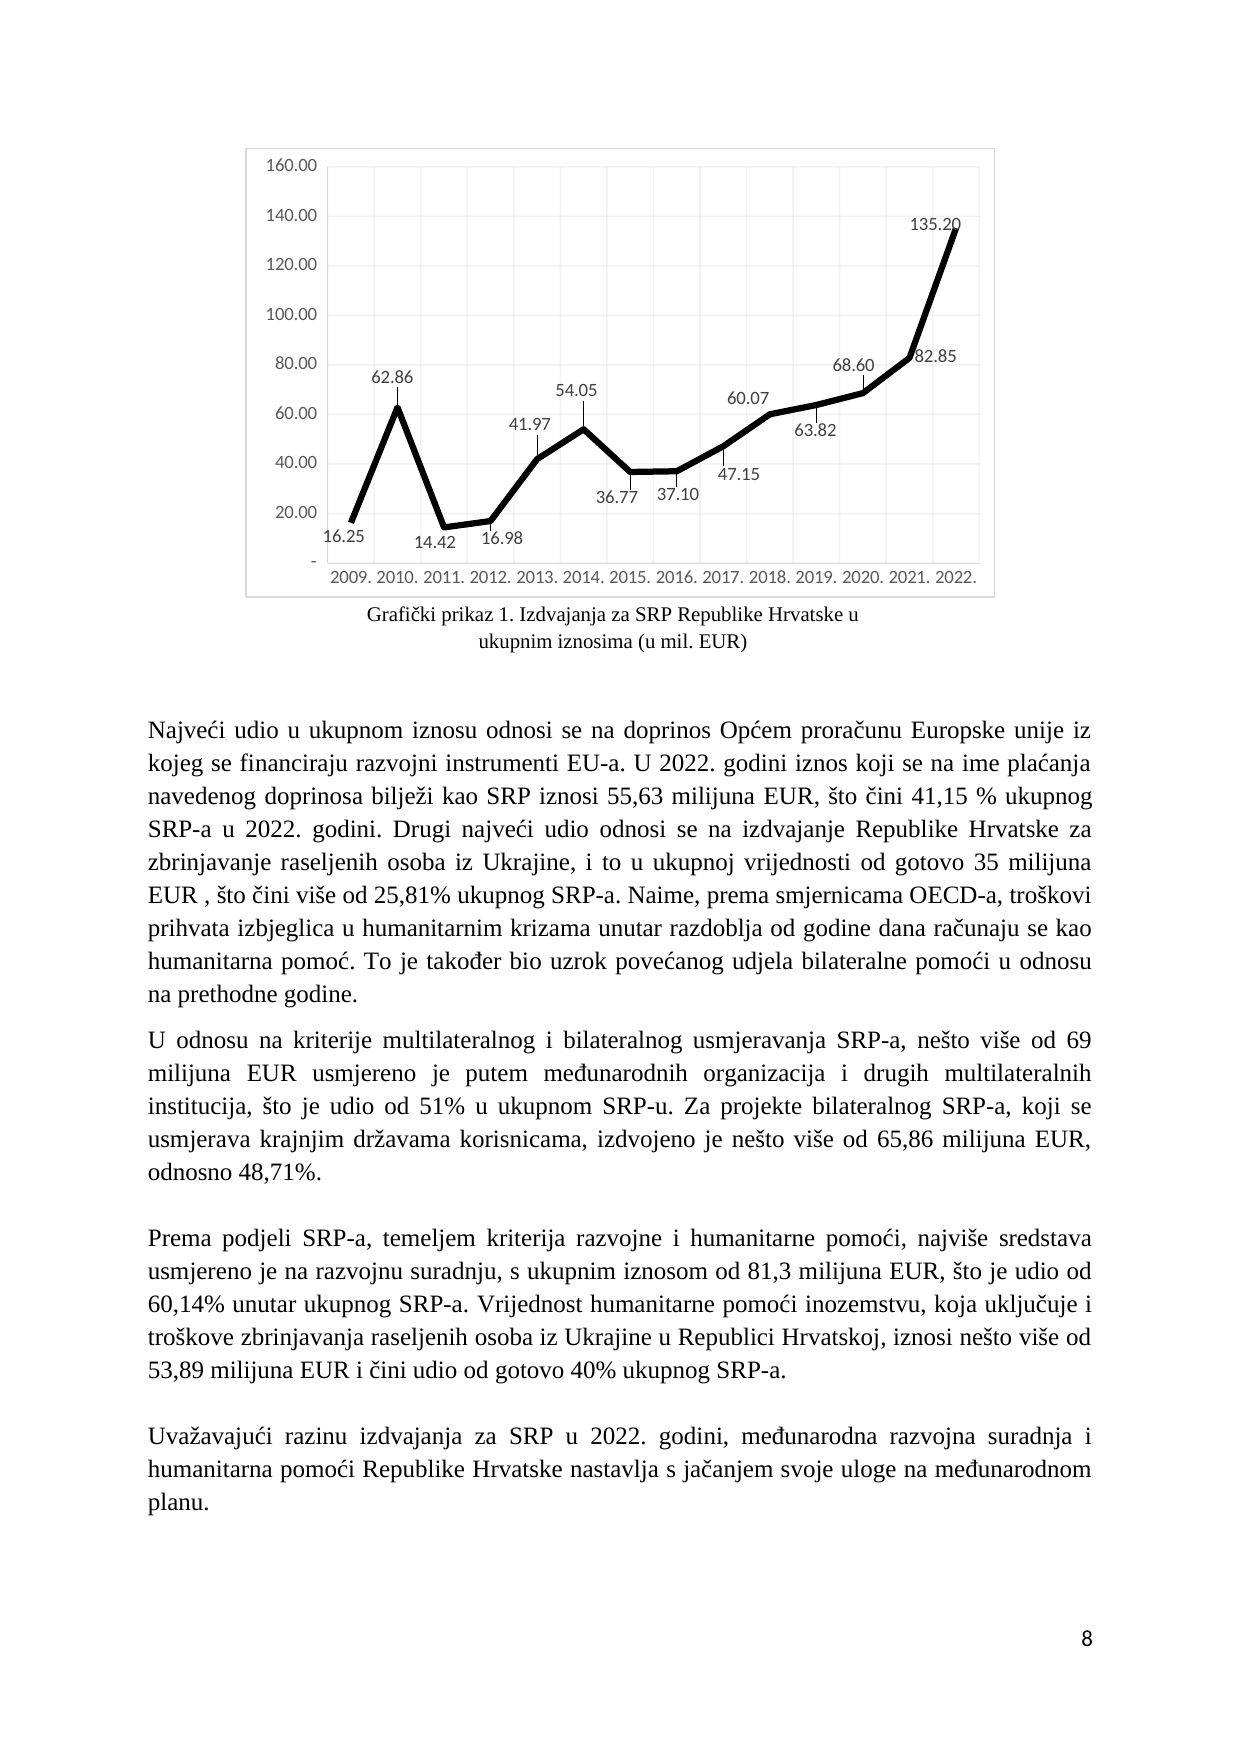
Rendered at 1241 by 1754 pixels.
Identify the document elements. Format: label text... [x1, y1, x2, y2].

text Grafički prikaz 1. Izdvajanja za SRP Republike Hrvatske u ukupnim iznosima (u mil. EUR) [339, 602, 886, 653]
text Prema podjeli SRP-a, temeljem kriterija razvojne i humanitarne pomoći, najviše sredstava usmjereno je na razvojnu suradnju, s ukupnim iznosom od 81,3 milijuna EUR, što je udio od 60,14% unutar ukupnog SRP-a. Vrijednost humanitarne pomoći inozemstvu, koja uključuje i troškove zbrinjavanja raseljenih osoba iz Ukrajine u Republici Hrvatskoj, iznosi nešto više od 53,89 milijuna EUR i čini udio od gotovo 40% ukupnog SRP-a. [148, 1223, 1093, 1384]
text U odnosu na kriterije multilateralnog i bilateralnog usmjeravanja SRP-a, nešto više od 69 milijuna EUR usmjereno je putem međunarodnih organizacija i drugih multilateralnih institucija, što je udio od 51% u ukupnom SRP-u. Za projekte bilateralnog SRP-a, koji se usmjerava krajnjim državama korisnicama, izdvojeno je nešto više od 65,86 milijuna EUR, odnosno 48,71%. [148, 1025, 1093, 1186]
text Uvažavajući razinu izdvajanja za SRP u 2022. godini, međunarodna razvojna suradnja i humanitarna pomoći Republike Hrvatske nastavlja s jačanjem svoje uloge na međunarodnom planu. [148, 1421, 1093, 1516]
text Najveći udio u ukupnom iznosu odnosi se na doprinos Općem proračunu Europske unije iz kojeg se financiraju razvojni instrumenti EU-a. U 2022. godini iznos koji se na ime plaćanja navedenog doprinosa bilježi kao SRP iznosi 55,63 milijuna EUR, što čini 41,15 % ukupnog SRP-a u 2022. godini. Drugi najveći udio odnosi se na izdvajanje Republike Hrvatske za zbrinjavanje raseljenih osoba iz Ukrajine, i to u ukupnoj vrijednosti od gotovo 35 milijuna EUR , što čini više od 25,81% ukupnog SRP-a. Naime, prema smjernicama OECD-a, troškovi prihvata izbjeglica u humanitarnim krizama unutar razdoblja od godine dana računaju se kao humanitarna pomoć. To je također bio uzrok povećanog udjela bilateralne pomoći u odnosu na prethodne godine. [148, 715, 1093, 1008]
